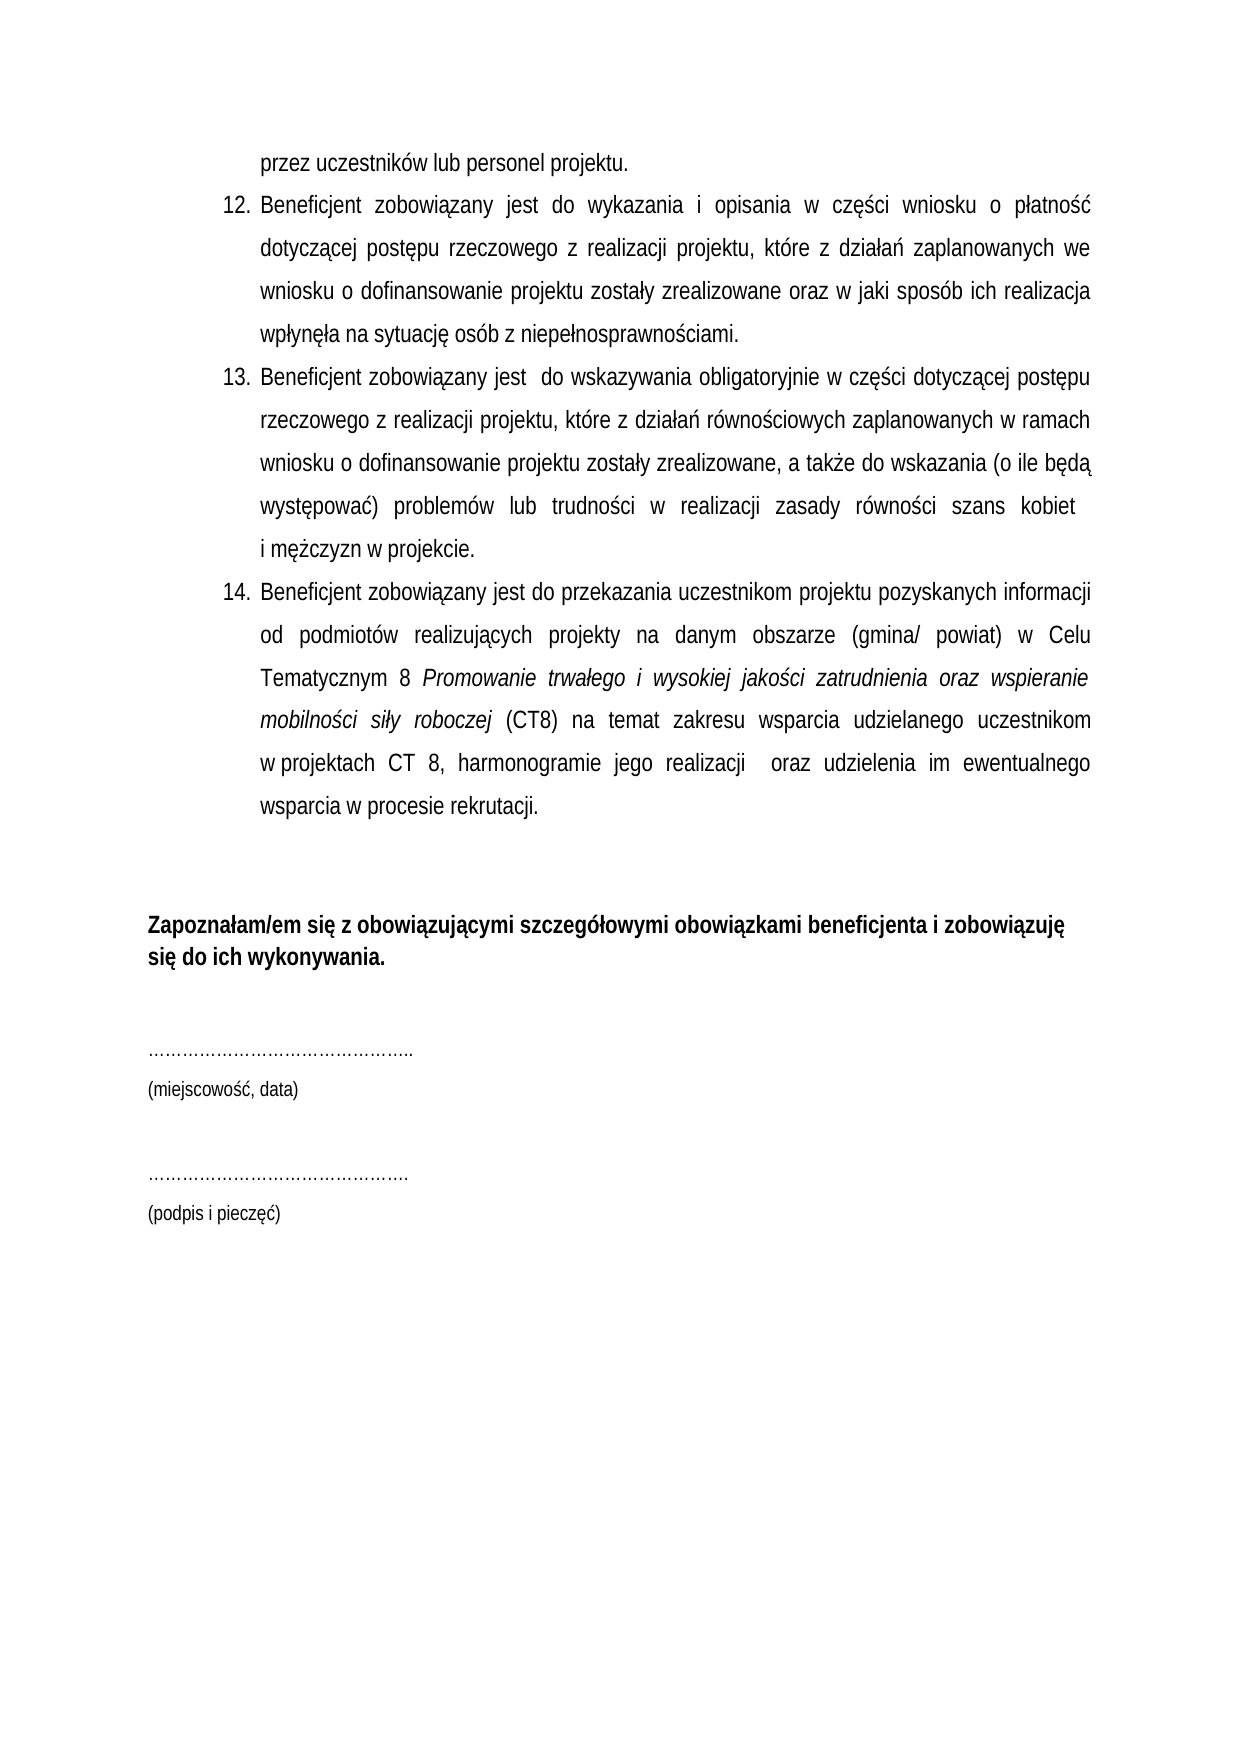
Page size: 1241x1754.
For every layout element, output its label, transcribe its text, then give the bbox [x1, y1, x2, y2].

text ………………………………………. [148, 1160, 1093, 1184]
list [223, 148, 1093, 176]
list Beneficjent zobowiązany jest do przekazania uczestnikom projektu pozyskanych informacji od podmiotów realizujących projekty na danym obszarze (gmina/ powiat) w Celu Tematycznym 8 Promowanie trwałego i wysokiej jakości zatrudnienia oraz wspieranie mobilności siły roboczej (CT8) na temat zakresu wsparcia udzielanego uczestnikom w projektach CT 8, harmonogramie jego realizacji oraz udzielenia im ewentualnego wsparcia w procesie rekrutacji. [223, 577, 1093, 820]
text (podpis i pieczęć) [148, 1201, 1093, 1225]
text Zapoznałam/em się z obowiązującymi szczegółowymi obowiązkami beneficjenta i zobowiązuję się do ich wykonywania. [148, 911, 1093, 970]
list Beneficjent zobowiązany jest do wykazania i opisania w części wniosku o płatność dotyczącej postępu rzeczowego z realizacji projektu, które z działań zaplanowanych we wniosku o dofinansowanie projektu zostały zrealizowane oraz w jaki sposób ich realizacja wpłynęła na sytuację osób z niepełnosprawnościami. [223, 191, 1093, 348]
text (miejscowość, data) [148, 1077, 1093, 1101]
text ……………………………………….. [148, 1037, 1093, 1061]
list Beneficjent zobowiązany jest do wskazywania obligatoryjnie w części dotyczącej postępu rzeczowego z realizacji projektu, które z działań równościowych zaplanowanych w ramach wniosku o dofinansowanie projektu zostały zrealizowane, a także do wskazania (o ile będą występować) problemów lub trudności w realizacji zasady równości szans kobiet i mężczyzn w projekcie. [223, 362, 1093, 562]
